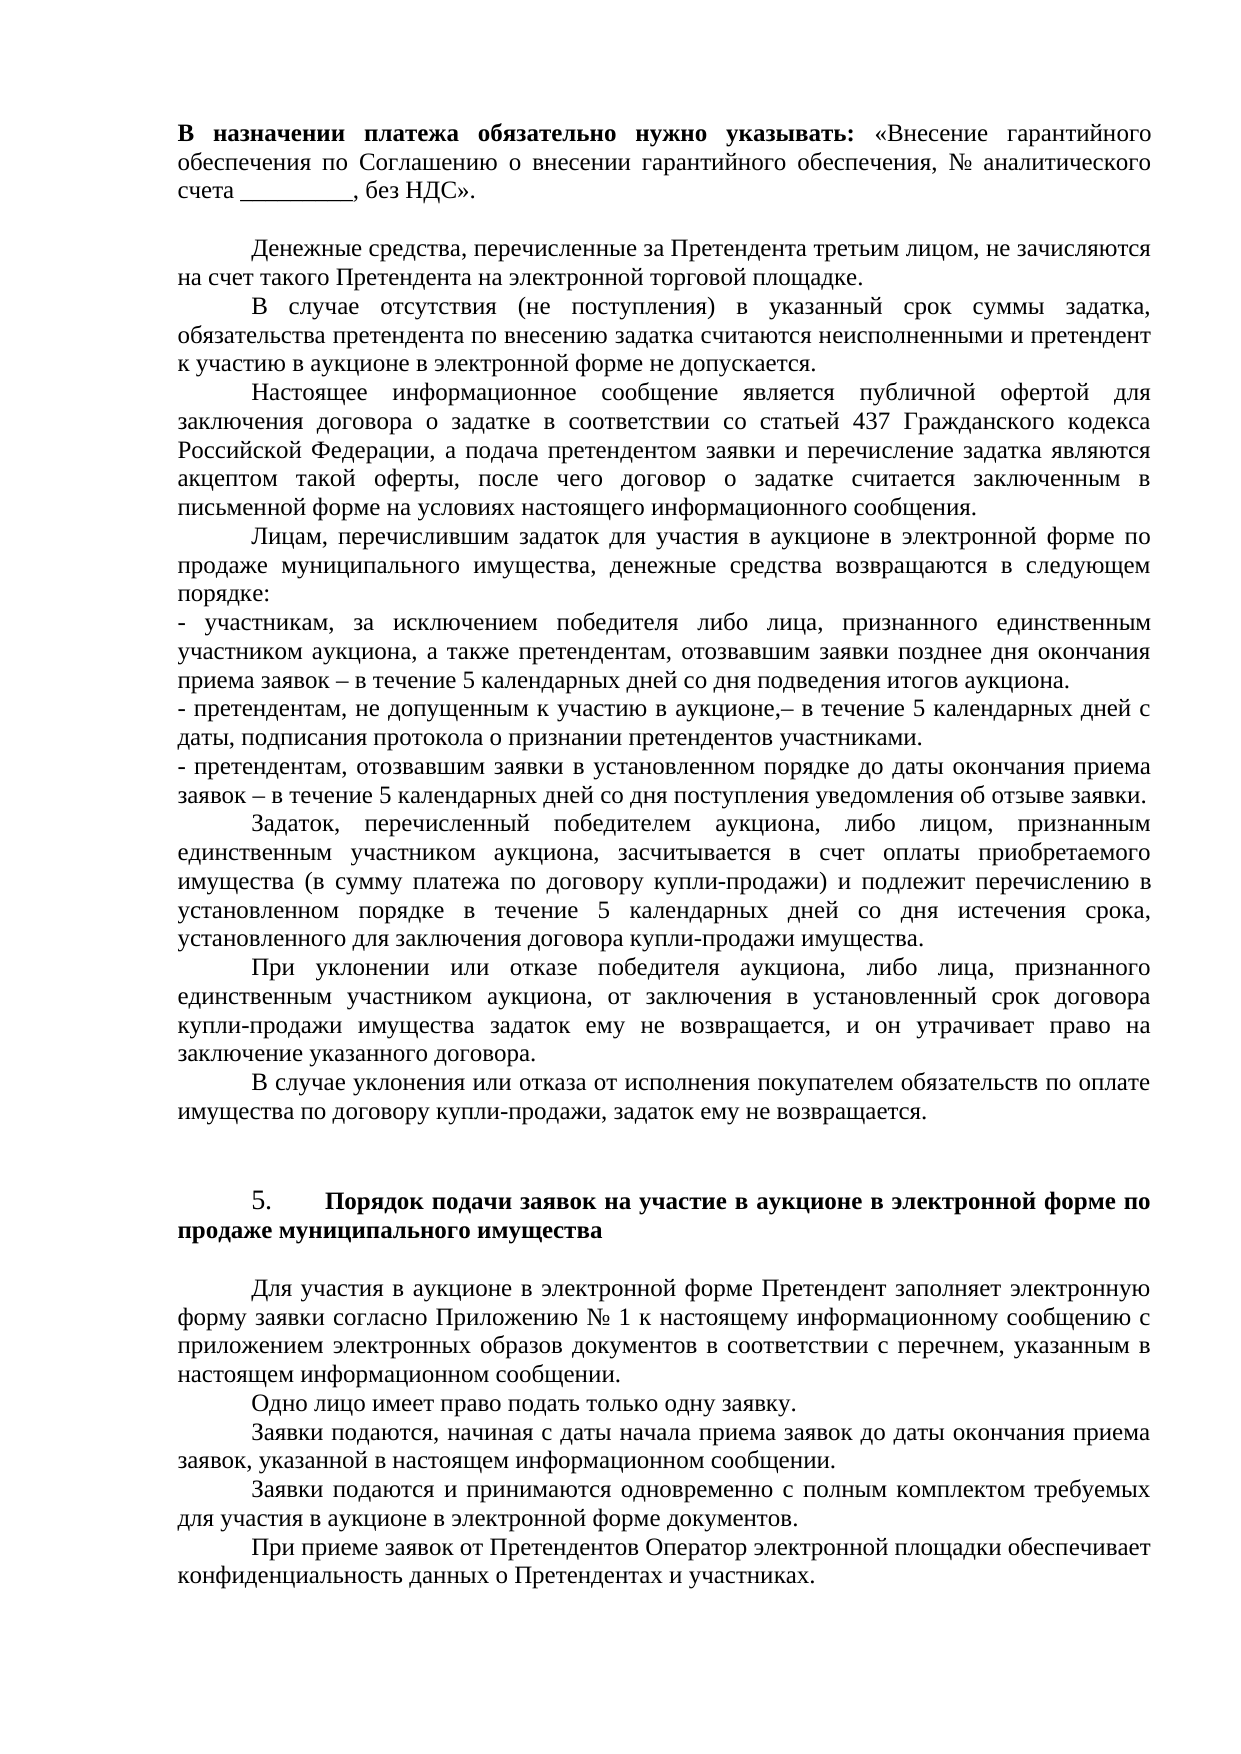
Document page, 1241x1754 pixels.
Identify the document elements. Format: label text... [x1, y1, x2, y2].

text Одно лицо имеет право подать только одну заявку. [177, 1388, 1152, 1417]
text Денежные средства, перечисленные за Претендента третьим лицом, не зачисляются на счет такого Претендента на электронной торговой площадке. [177, 233, 1152, 291]
text Для участия в аукционе в электронной форме Претендент заполняет электронную форму заявки согласно Приложению № 1 к настоящему информационному сообщению с приложением электронных образов документов в соответствии с перечнем, указанным в настоящем информационном сообщении. [177, 1273, 1152, 1388]
text Настоящее информационное сообщение является публичной офертой для заключения договора о задатке в соответствии со статьей 437 Гражданского кодекса Российской Федерации, а подача претендентом заявки и перечисление задатка являются акцептом такой оферты, после чего договор о задатке считается заключенным в письменной форме на условиях настоящего информационного сообщения. [177, 377, 1152, 521]
list - претендентам, не допущенным к участию в аукционе,– в течение 5 календарных дней с даты, подписания протокола о признании претендентов участниками. [177, 693, 1152, 751]
text Заявки подаются и принимаются одновременно с полным комплектом требуемых для участия в аукционе в электронной форме документов. [177, 1474, 1152, 1532]
text При уклонении или отказе победителя аукциона, либо лица, признанного единственным участником аукциона, от заключения в установленный срок договора купли-продажи имущества задаток ему не возвращается, и он утрачивает право на заключение указанного договора. [177, 952, 1152, 1067]
list В случае уклонения или отказа от исполнения покупателем обязательств по оплате имущества по договору купли-продажи, задаток ему не возвращается. [177, 1067, 1152, 1125]
text В назначении платежа обязательно нужно указывать: «Внесение гарантийного обеспечения по Соглашению о внесении гарантийного обеспечения, № аналитического счета _________, без НДС». [177, 118, 1152, 204]
list - претендентам, отозвавшим заявки в установленном порядке до даты окончания приема заявок – в течение 5 календарных дней со дня поступления уведомления об отзыве заявки. [177, 751, 1152, 808]
text Лицам, перечислившим задаток для участия в аукционе в электронной форме по продаже муниципального имущества, денежные средства возвращаются в следующем порядке: [177, 521, 1152, 607]
text При приеме заявок от Претендентов Оператор электронной площадки обеспечивает конфиденциальность данных о Претендентах и участниках. [177, 1532, 1152, 1589]
text Заявки подаются, начиная с даты начала приема заявок до даты окончания приема заявок, указанной в настоящем информационном сообщении. [177, 1417, 1152, 1474]
list - участникам, за исключением победителя либо лица, признанного единственным участником аукциона, а также претендентам, отозвавшим заявки позднее дня окончания приема заявок – в течение 5 календарных дней со дня подведения итогов аукциона. [177, 607, 1152, 693]
list Порядок подачи заявок на участие в аукционе в электронной форме по продаже муниципального имущества [177, 1183, 1152, 1244]
list Задаток, перечисленный победителем аукциона, либо лицом, признанным единственным участником аукциона, засчитывается в счет оплаты приобретаемого имущества (в сумму платежа по договору купли-продажи) и подлежит перечислению в установленном порядке в течение 5 календарных дней со дня истечения срока, установленного для заключения договора купли-продажи имущества. [177, 808, 1152, 952]
text В случае отсутствия (не поступления) в указанный срок суммы задатка, обязательства претендента по внесению задатка считаются неисполненными и претендент к участию в аукционе в электронной форме не допускается. [177, 291, 1152, 377]
